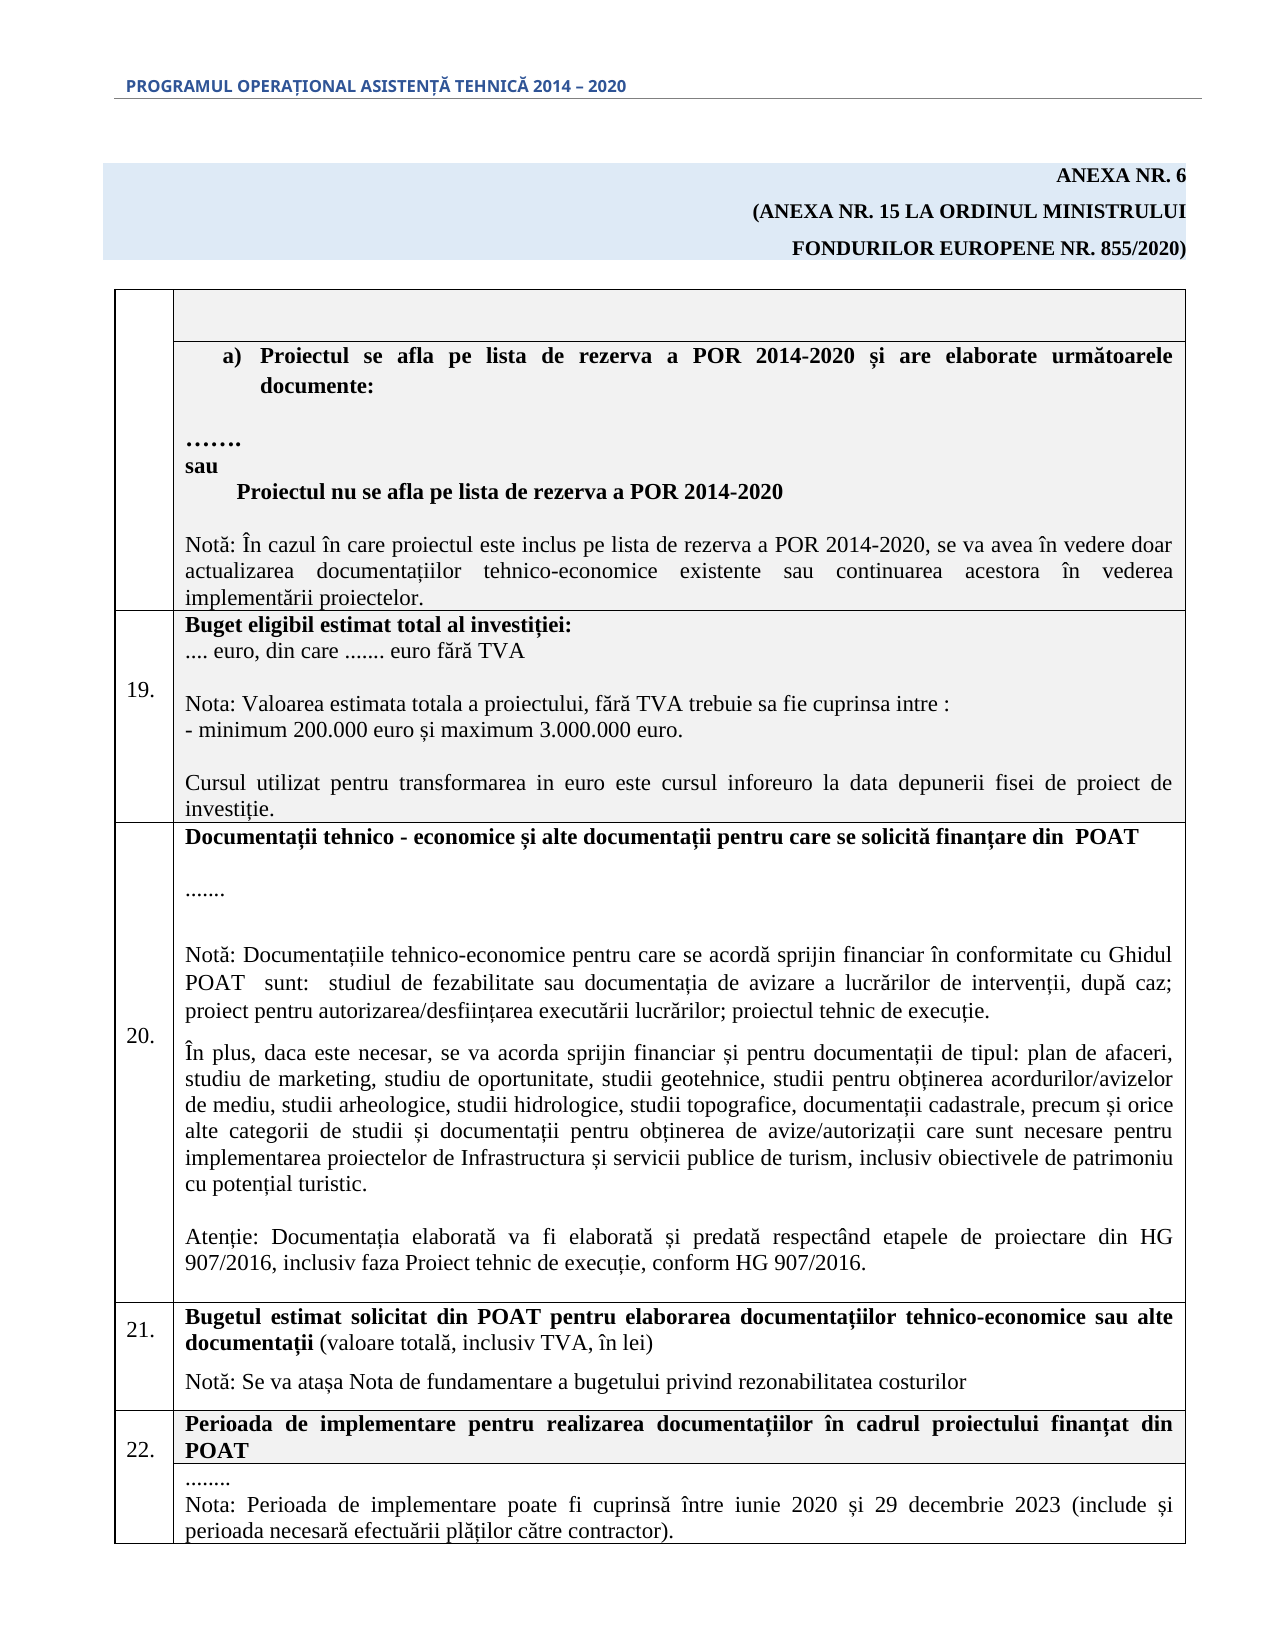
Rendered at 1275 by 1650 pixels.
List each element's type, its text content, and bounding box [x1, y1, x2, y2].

table_cell [116, 611, 173, 822]
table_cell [174, 290, 1185, 341]
table_cell Buget eligibil estimat total al investiției: .... euro, din care ....... euro fără TVA Nota: Valoarea estimata totala a proiectului, fără TVA trebuie sa fie cuprinsa intre : - minimum 200.000 euro și maximum 3.000.000 euro. Cursul utilizat pentru transformarea in euro este cursul inforeuro la data depunerii fisei de proiect de investiție. [174, 611, 1185, 822]
table_cell Documentații tehnico - economice și alte documentații pentru care se solicită finanțare din POAT ....... Notă: Documentațiile tehnico-economice pentru care se acordă sprijin financiar în conformitate cu Ghidul POAT sunt: studiul de fezabilitate sau documentația de avizare a lucrărilor de intervenții, după caz; proiect pentru autorizarea/desființarea executării lucrărilor; proiectul tehnic de execuție. În plus, daca este necesar, se va acorda sprijin financiar și pentru documentații de tipul: plan de afaceri, studiu de marketing, studiu de oportunitate, studii geotehnice, studii pentru obținerea acordurilor/avizelor de mediu, studii arheologice, studii hidrologice, studii topografice, documentații cadastrale, precum și orice alte categorii de studii și documentații pentru obținerea de avize/autorizații care sunt necesare pentru implementarea proiectelor de Infrastructura și servicii publice de turism, inclusiv obiectivele de patrimoniu cu potențial turistic. Atenție: Documentația elaborată va fi elaborată și predată respectând etapele de proiectare din HG 907/2016, inclusiv faza Proiect tehnic de execuție, conform HG 907/2016. [174, 823, 1185, 1302]
table_cell [116, 823, 173, 1302]
table_cell Perioada de implementare pentru realizarea documentațiilor în cadrul proiectului finanțat din POAT [174, 1411, 1185, 1463]
table_cell Proiectul se afla pe lista de rezerva a POR 2014-2020 și are elaborate următoarele documente: ……. sau Proiectul nu se afla pe lista de rezerva a POR 2014-2020 Notă: În cazul în care proiectul este inclus pe lista de rezerva a POR 2014-2020, se va avea în vedere doar actualizarea documentațiilor tehnico-economice existente sau continuarea acestora în vederea implementării proiectelor. [174, 342, 1185, 610]
table_cell ........ Nota: Perioada de implementare poate fi cuprinsă între iunie 2020 și 29 decembrie 2023 (include și perioada necesară efectuării plăților către contractor). [174, 1464, 1185, 1543]
table_cell Bugetul estimat solicitat din POAT pentru elaborarea documentațiilor tehnico-economice sau alte documentații (valoare totală, inclusiv TVA, în lei) Notă: Se va atașa Nota de fundamentare a bugetului privind rezonabilitatea costurilor [174, 1303, 1185, 1409]
table_cell [116, 1303, 173, 1409]
table_cell [116, 1411, 173, 1543]
